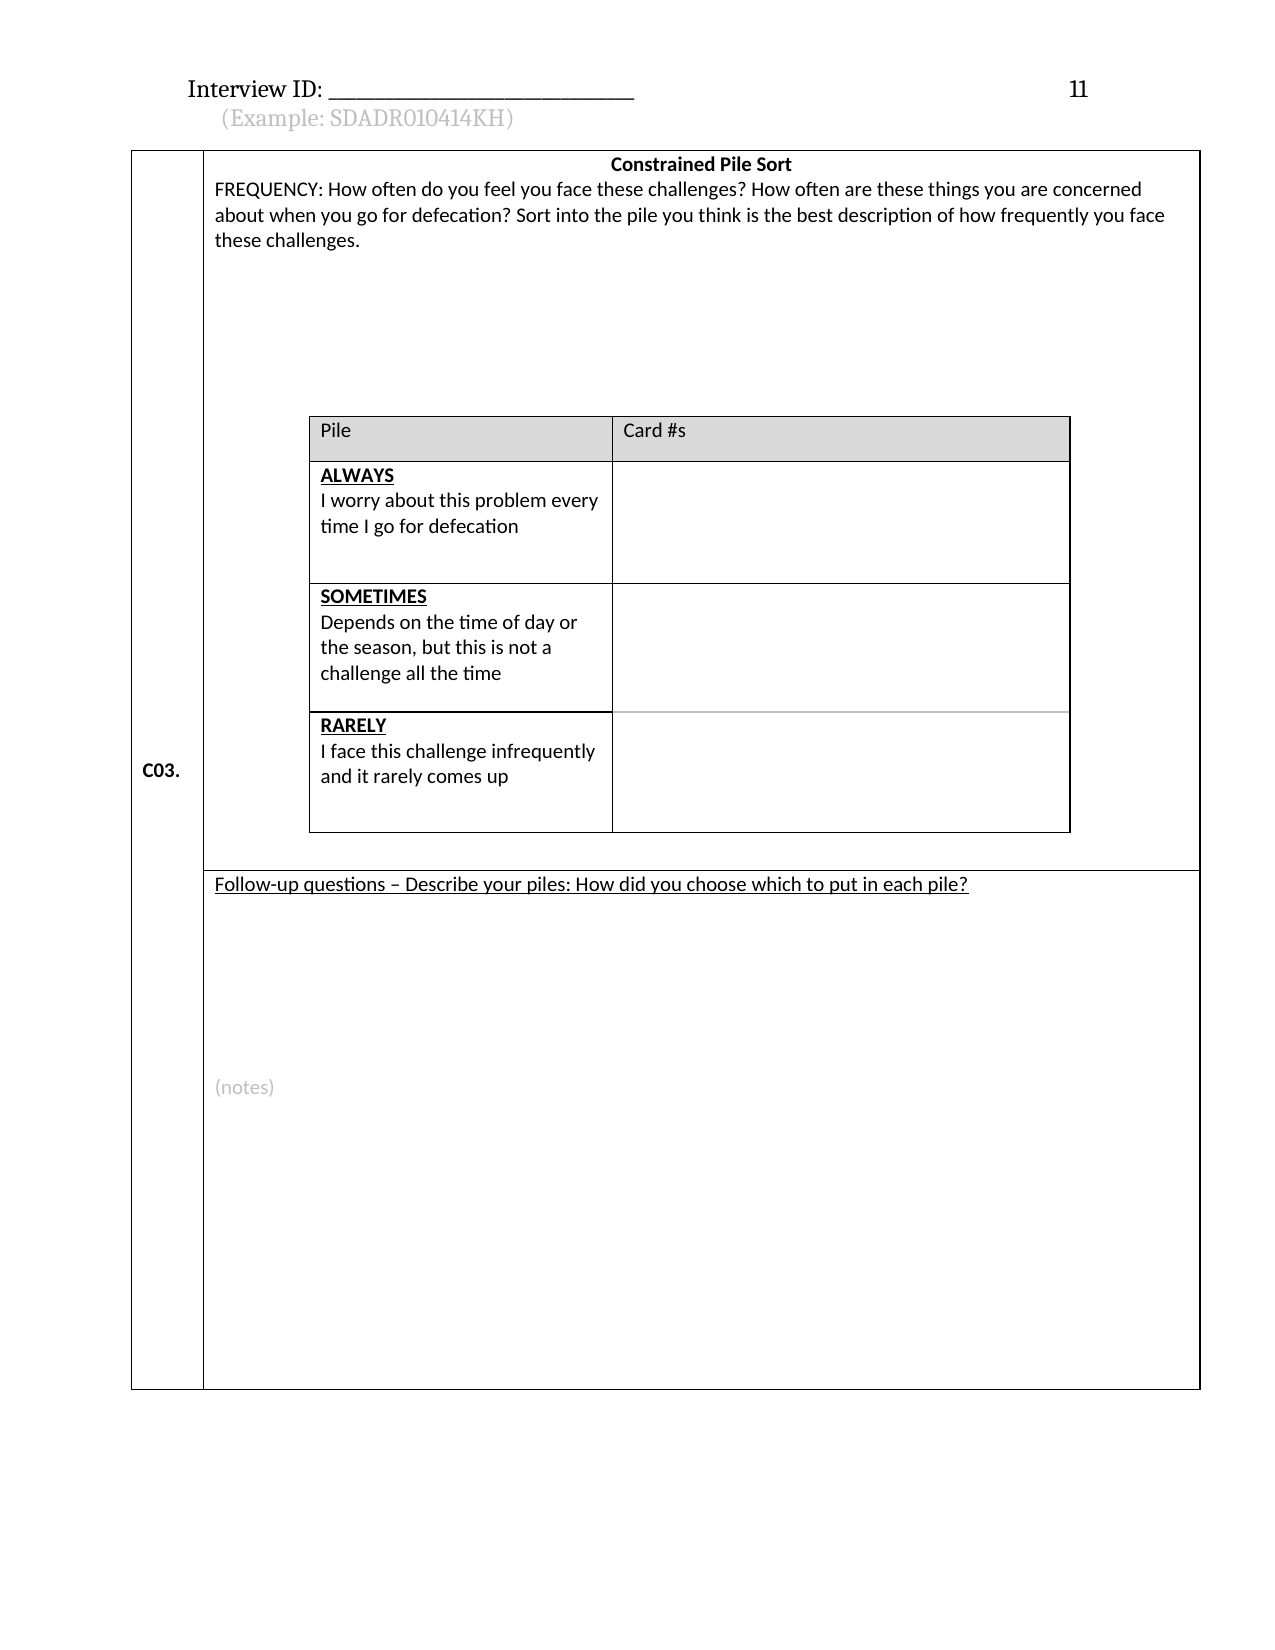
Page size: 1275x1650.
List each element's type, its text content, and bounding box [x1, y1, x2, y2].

table_cell Constrained Pile Sort FREQUENCY: How often do you feel you face these challenges? How often are these things you are concerned about when you go for defecation? Sort into the pile you think is the best description of how frequently you face these challenges. [204, 151, 1199, 870]
table_cell C03. [132, 151, 203, 1389]
table_cell Follow-up questions – Describe your piles: How did you choose which to put in each pile? (notes) [204, 871, 1199, 1389]
